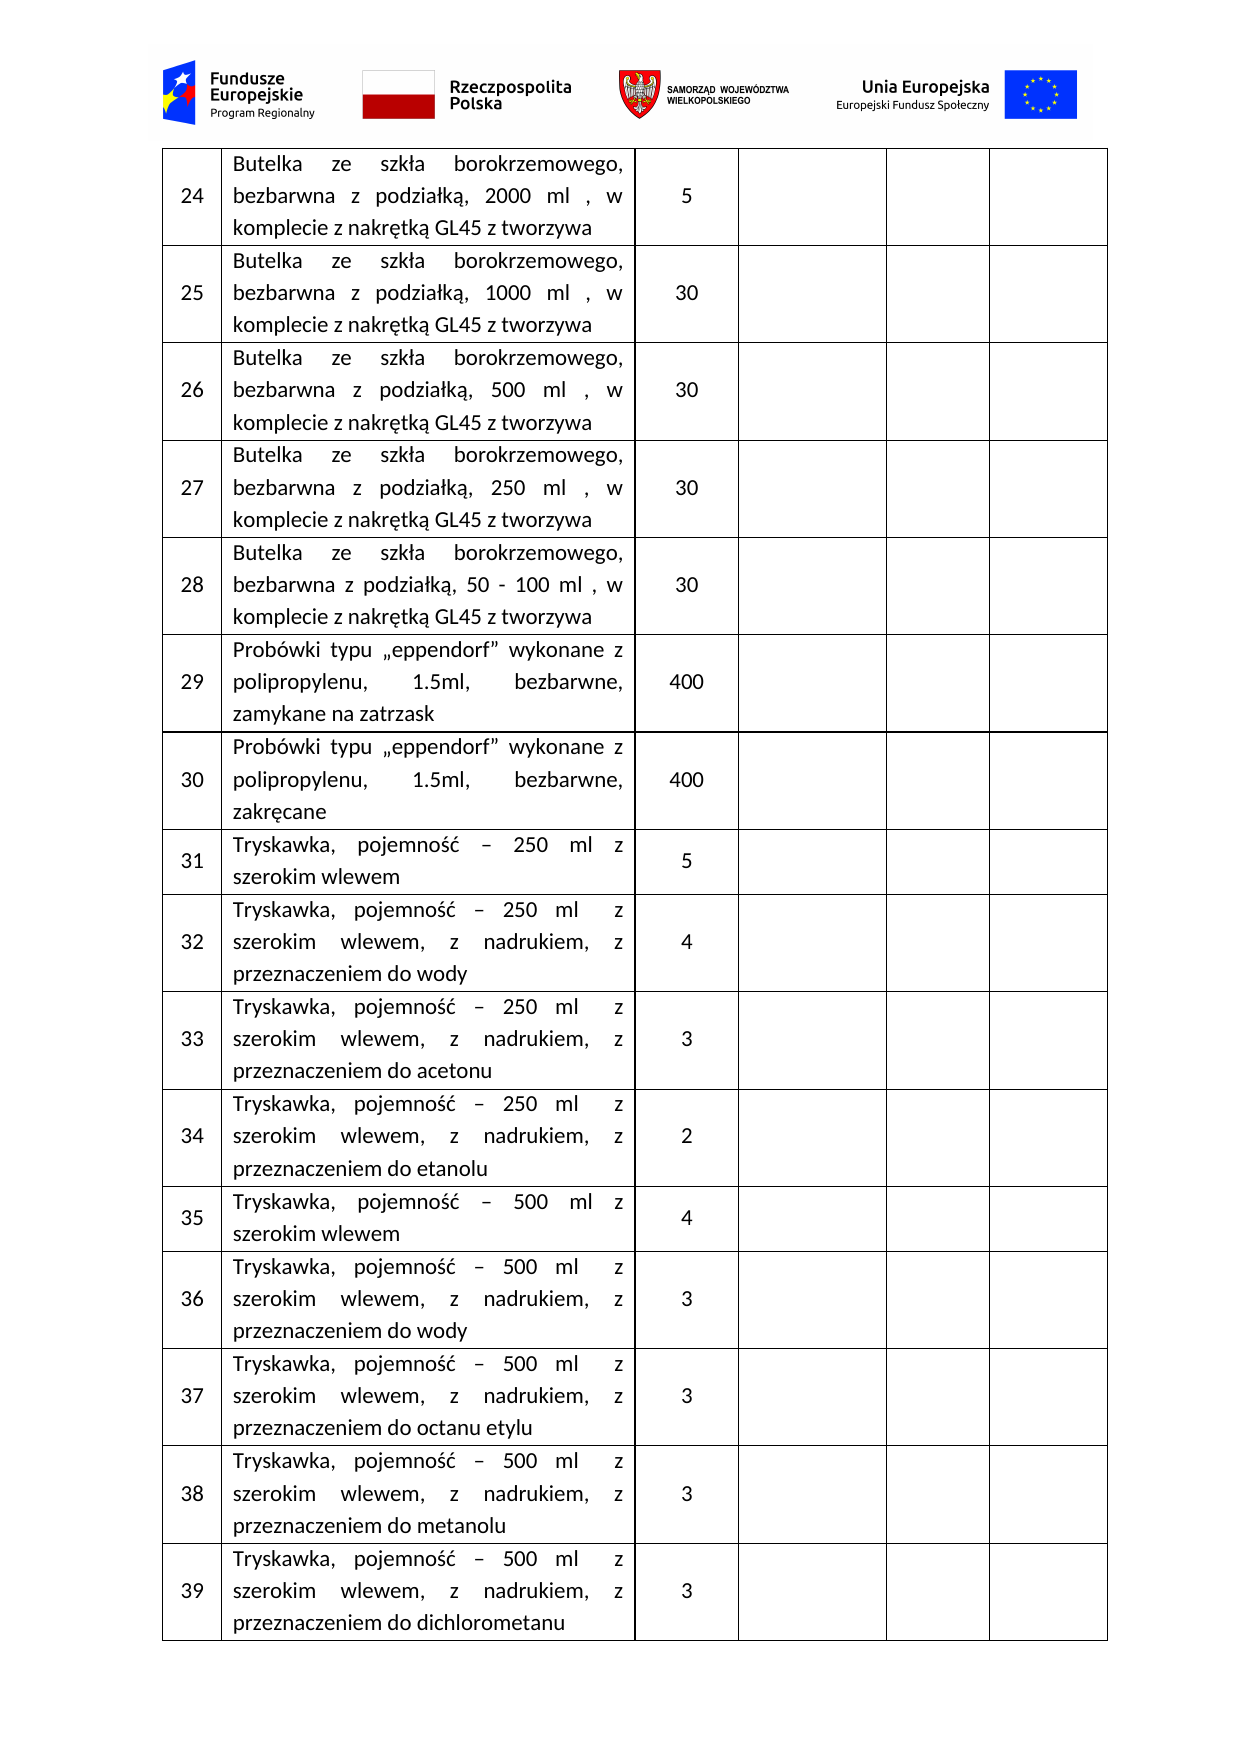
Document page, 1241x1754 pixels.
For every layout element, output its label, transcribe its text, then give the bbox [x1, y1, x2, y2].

table_cell 27 [163, 441, 221, 537]
picture [147, 44, 1093, 141]
table_cell [990, 343, 1107, 439]
table_cell 25 [163, 246, 221, 342]
table_cell [739, 1544, 886, 1640]
table_cell Tryskawka, pojemność – 500 ml z szerokim wlewem, z nadrukiem, z przeznaczeniem do metanolu [222, 1446, 634, 1543]
table_cell [990, 1252, 1107, 1348]
table_cell [990, 1544, 1107, 1640]
table_cell [739, 895, 886, 991]
table_cell Tryskawka, pojemność – 250 ml z szerokim wlewem, z nadrukiem, z przeznaczeniem do wody [222, 895, 634, 991]
table_cell 30 [636, 441, 738, 537]
table_cell Probówki typu „eppendorf” wykonane z polipropylenu, 1.5ml, bezbarwne, zamykane na zatrzask [222, 635, 634, 731]
table_cell 36 [163, 1252, 221, 1348]
table_cell [739, 441, 886, 537]
table_cell [887, 1252, 989, 1348]
table_cell 3 [636, 1349, 738, 1445]
table_cell [990, 1446, 1107, 1543]
table_cell 26 [163, 343, 221, 439]
table_cell 29 [163, 635, 221, 731]
table_cell [887, 1446, 989, 1543]
table_cell [990, 635, 1107, 731]
table_cell Probówki typu „eppendorf” wykonane z polipropylenu, 1.5ml, bezbarwne, zakręcane [222, 733, 634, 829]
table_cell 400 [636, 733, 738, 829]
table_cell [990, 895, 1107, 991]
table_cell [739, 992, 886, 1088]
table_cell 400 [636, 635, 738, 731]
table_cell [887, 992, 989, 1088]
table_cell 37 [163, 1349, 221, 1445]
table_cell 2 [636, 1090, 738, 1186]
table_cell 28 [163, 538, 221, 634]
table_cell 34 [163, 1090, 221, 1186]
table_cell [739, 246, 886, 342]
table_cell 30 [163, 733, 221, 829]
table_cell [990, 441, 1107, 537]
table_cell [739, 830, 886, 894]
table_cell Butelka ze szkła borokrzemowego, bezbarwna z podziałką, 50 - 100 ml , w komplecie z nakrętką GL45 z tworzywa [222, 538, 634, 634]
table_cell 30 [636, 343, 738, 439]
table_cell [739, 1446, 886, 1543]
table_cell [739, 1187, 886, 1251]
table_cell [739, 343, 886, 439]
table_cell [739, 635, 886, 731]
table_cell [739, 1349, 886, 1445]
table_cell Butelka ze szkła borokrzemowego, bezbarwna z podziałką, 2000 ml , w komplecie z nakrętką GL45 z tworzywa [222, 149, 634, 245]
table_cell [887, 538, 989, 634]
table_cell 38 [163, 1446, 221, 1543]
table_cell [739, 538, 886, 634]
table_cell 3 [636, 1544, 738, 1640]
table_cell 3 [636, 1446, 738, 1543]
table_cell Butelka ze szkła borokrzemowego, bezbarwna z podziałką, 1000 ml , w komplecie z nakrętką GL45 z tworzywa [222, 246, 634, 342]
table_cell [990, 246, 1107, 342]
table_cell 4 [636, 895, 738, 991]
table_cell 35 [163, 1187, 221, 1251]
table_cell [887, 733, 989, 829]
table_cell 5 [636, 149, 738, 245]
table_cell 31 [163, 830, 221, 894]
table_cell [887, 246, 989, 342]
table_cell 32 [163, 895, 221, 991]
table_cell [887, 1090, 989, 1186]
table_cell 4 [636, 1187, 738, 1251]
table_cell Tryskawka, pojemność – 500 ml z szerokim wlewem, z nadrukiem, z przeznaczeniem do octanu etylu [222, 1349, 634, 1445]
table_cell 3 [636, 1252, 738, 1348]
table_cell Tryskawka, pojemność – 500 ml z szerokim wlewem, z nadrukiem, z przeznaczeniem do wody [222, 1252, 634, 1348]
table_cell Tryskawka, pojemność – 250 ml z szerokim wlewem, z nadrukiem, z przeznaczeniem do etanolu [222, 1090, 634, 1186]
table_cell [990, 830, 1107, 894]
table_cell [887, 895, 989, 991]
table_cell [887, 441, 989, 537]
table_cell [739, 733, 886, 829]
table_cell 39 [163, 1544, 221, 1640]
table_cell 33 [163, 992, 221, 1088]
table_cell [739, 1090, 886, 1186]
table_cell [990, 149, 1107, 245]
table_cell [887, 149, 989, 245]
table_cell [990, 992, 1107, 1088]
table_cell [990, 1090, 1107, 1186]
table_cell 5 [636, 830, 738, 894]
table_cell Tryskawka, pojemność – 500 ml z szerokim wlewem [222, 1187, 634, 1251]
table_cell [739, 149, 886, 245]
table_cell Butelka ze szkła borokrzemowego, bezbarwna z podziałką, 500 ml , w komplecie z nakrętką GL45 z tworzywa [222, 343, 634, 439]
table_cell [990, 1187, 1107, 1251]
table_cell [887, 1187, 989, 1251]
table_cell [887, 1349, 989, 1445]
table_cell 3 [636, 992, 738, 1088]
table_cell Tryskawka, pojemność – 250 ml z szerokim wlewem [222, 830, 634, 894]
table_cell Butelka ze szkła borokrzemowego, bezbarwna z podziałką, 250 ml , w komplecie z nakrętką GL45 z tworzywa [222, 441, 634, 537]
table_cell [887, 343, 989, 439]
table_cell [887, 1544, 989, 1640]
table_cell [990, 538, 1107, 634]
table_cell 30 [636, 538, 738, 634]
table_cell [739, 1252, 886, 1348]
table_cell [990, 1349, 1107, 1445]
table_cell [887, 635, 989, 731]
table_cell Tryskawka, pojemność – 250 ml z szerokim wlewem, z nadrukiem, z przeznaczeniem do acetonu [222, 992, 634, 1088]
table_cell 24 [163, 149, 221, 245]
table_cell [990, 733, 1107, 829]
table_cell Tryskawka, pojemność – 500 ml z szerokim wlewem, z nadrukiem, z przeznaczeniem do dichlorometanu [222, 1544, 634, 1640]
table_cell 30 [636, 246, 738, 342]
table_cell [887, 830, 989, 894]
